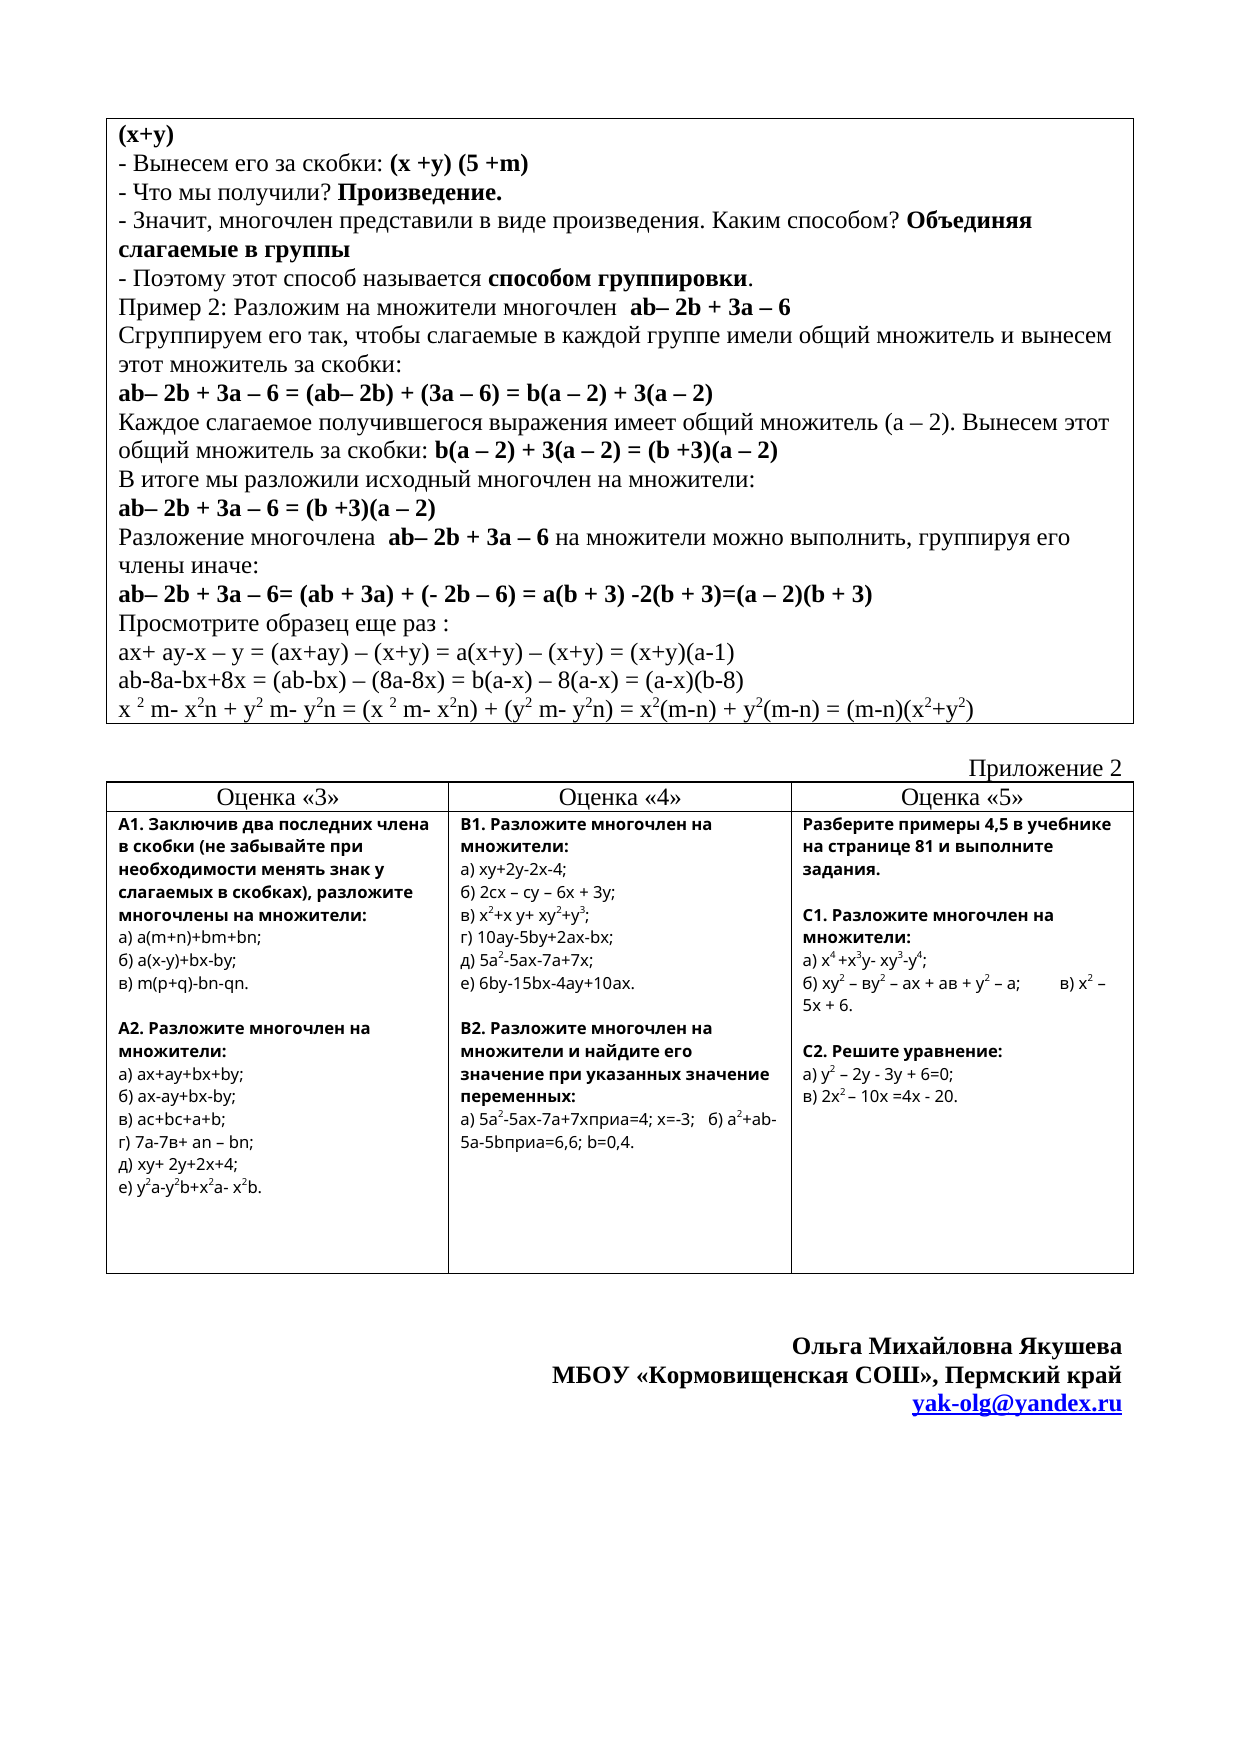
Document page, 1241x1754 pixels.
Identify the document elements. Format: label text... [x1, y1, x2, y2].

table_cell B1. Разложите многочлен на множители: а) xy+2y-2x-4; б) 2сх – су – 6х + 3у; в) х2+x y+ xy2+y3; г) 10ay-5by+2ax-bx; д) 5a2-5ax-7a+7x; е) 6by-15bx-4ay+10ax. B2. Разложите многочлен на множители и найдите его значение при указанных значение переменных: а) 5a2-5ax-7a+7xприa=4; x=-3; б) a2+ab-5a-5bприa=6,6; b=0,4. [449, 812, 791, 1272]
table_header Оценка «3» [107, 783, 448, 811]
text Ольга Михайловна Якушева [118, 1331, 1122, 1360]
table_cell Разберите примеры 4,5 в учебнике на странице 81 и выполните задания. С1. Разложите многочлен на множители: а) x4 +x3y- xy3-y4; б) ху2 – ву2 – ах + ав + у2 – а; в) х2 – 5х + 6. C2. Решите уравнение: а) у2 – 2у - 3у + 6=0; в) 2х2 – 10х =4х - 20. [792, 812, 1133, 1272]
table_header Оценка «4» [449, 783, 791, 811]
table_cell А1. Заключив два последних члена в скобки (не забывайте при необходимости менять знак у слагаемых в скобках), разложите многочлены на множители: a) a(m+n)+bm+bn; б) a(x-y)+bx-by; в) m(p+q)-bn-qn. А2. Разложите многочлен на множители: a) ax+ay+bx+by; б) ax-ay+bx-by; в) ac+bc+a+b; г) 7а-7в+ аn – bn; д) xy+ 2y+2x+4; е) y2a-y2b+x2a- x2b. [107, 812, 448, 1272]
text МБОУ «Кормовищенская СОШ», Пермский край yak-olg@yandex.ru [118, 1360, 1122, 1417]
table_header Оценка «5» [792, 783, 1133, 811]
text Приложение 2 [118, 753, 1122, 781]
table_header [107, 119, 1133, 723]
